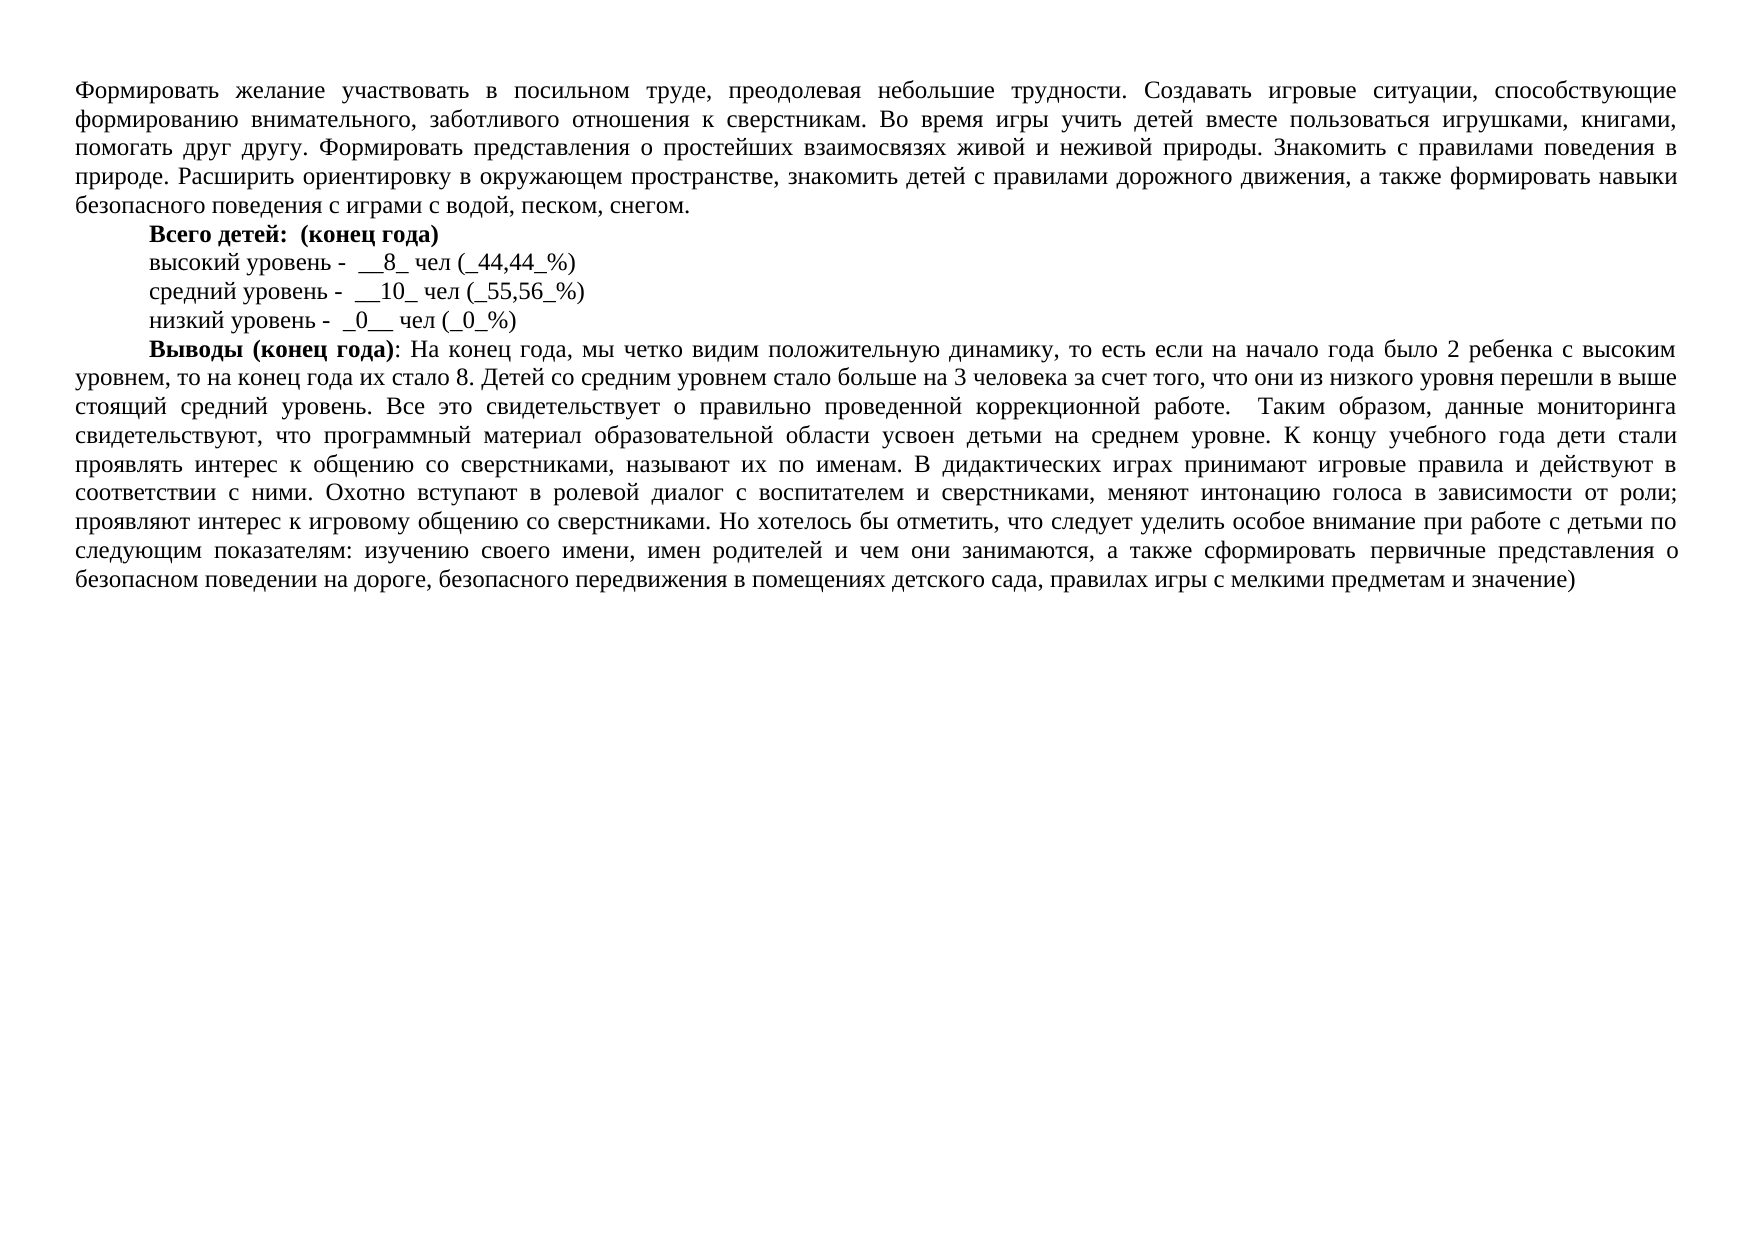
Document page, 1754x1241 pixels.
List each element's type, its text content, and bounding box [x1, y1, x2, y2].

text средний уровень - __10_ чел (_55,56_%) [75, 276, 1679, 305]
text Всего детей: (конец года) [75, 219, 1679, 247]
text Выводы (конец года): На конец года, мы четко видим положительную динамику, то есть если на начало года было 2 ребенка с высоким уровнем, то на конец года их стало 8. Детей со средним уровнем стало больше на 3 человека за счет того, что они из низкого уровня перешли в выше стоящий средний уровень. Все это свидетельствует о правильно проведенной коррекционной работе. Таким образом, данные мониторинга свидетельствуют, что программный материал образовательной области усвоен детьми на среднем уровне. К концу учебного года дети стали проявлять интерес к общению со сверстниками, называют их по именам. В дидактических играх принимают игровые правила и действуют в соответствии с ними. Охотно вступают в ролевой диалог с воспитателем и сверстниками, меняют интонацию голоса в зависимости от роли; проявляют интерес к игровому общению со сверстниками. Но хотелось бы отметить, что следует уделить особое внимание при работе с детьми по следующим показателям: изучению своего имени, имен родителей и чем они занимаются, а также сформировать первичные представления о безопасном поведении на дороге, безопасного передвижения в помещениях детского сада, правилах игры с мелкими предметам и значение) [75, 334, 1679, 592]
text низкий уровень - _0__ чел (_0_%) [75, 305, 1679, 334]
text высокий уровень - __8_ чел (_44,44_%) [75, 247, 1679, 276]
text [75, 75, 1679, 219]
